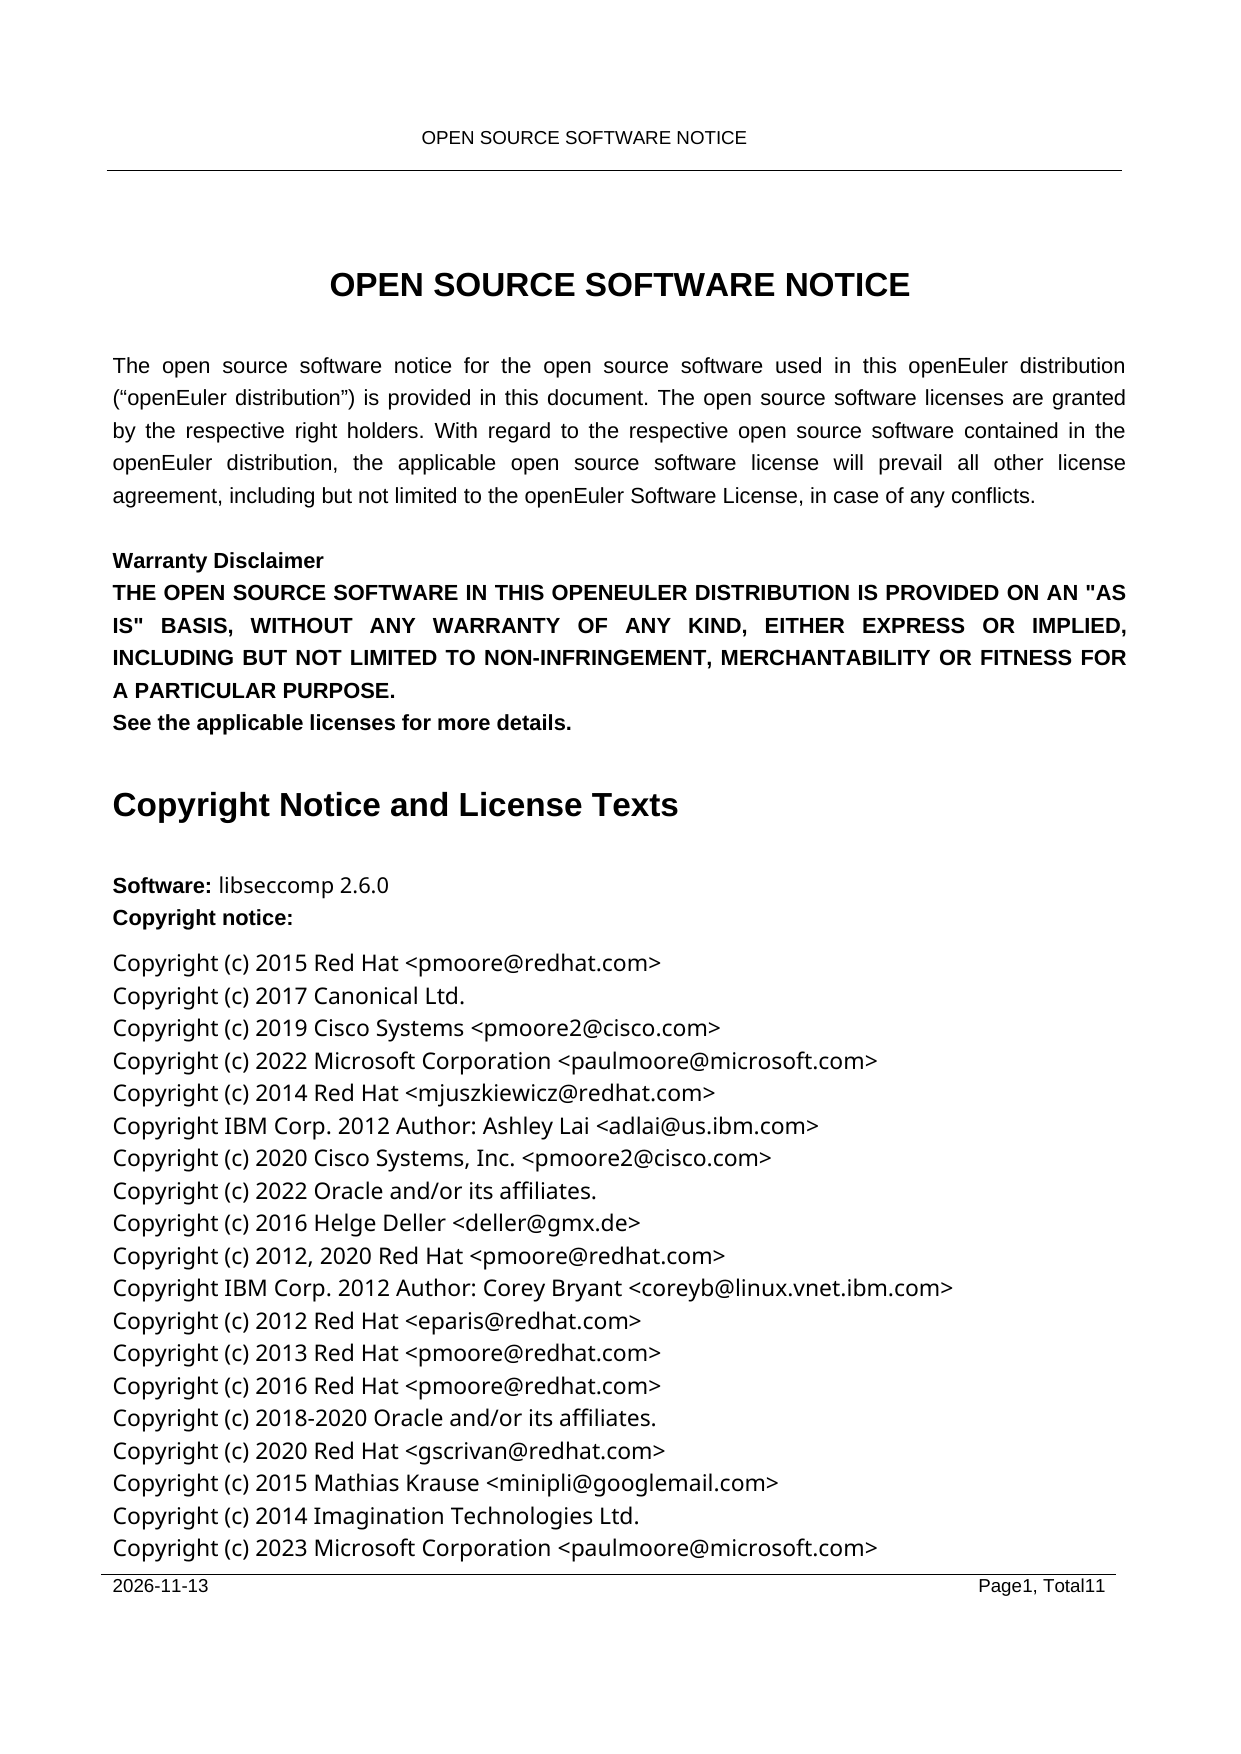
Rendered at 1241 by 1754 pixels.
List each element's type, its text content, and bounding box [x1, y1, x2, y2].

text Copyright notice: [112, 901, 1128, 934]
text OPEN SOURCE SOFTWARE NOTICE [112, 251, 1128, 316]
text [112, 947, 1128, 1564]
text Warranty Disclaimer [112, 544, 1128, 576]
text Copyright Notice and License Texts [112, 771, 1128, 836]
text THE OPEN SOURCE SOFTWARE IN THIS OPENEULER DISTRIBUTION IS PROVIDED ON AN "AS IS" BASIS, WITHOUT ANY WARRANTY OF ANY KIND, EITHER EXPRESS OR IMPLIED, INCLUDING BUT NOT LIMITED TO NON-INFRINGEMENT, MERCHANTABILITY OR FITNESS FOR A PARTICULAR PURPOSE. See the applicable licenses for more details. [112, 576, 1128, 739]
title Software: libseccomp 2.6.0 [112, 869, 1128, 901]
text The open source software notice for the open source software used in this openEuler distribution (“openEuler distribution”) is provided in this document. The open source software licenses are granted by the respective right holders. With regard to the respective open source software contained in the openEuler distribution, the applicable open source software license will prevail all other license agreement, including but not limited to the openEuler Software License, in case of any conflicts. [112, 349, 1128, 511]
